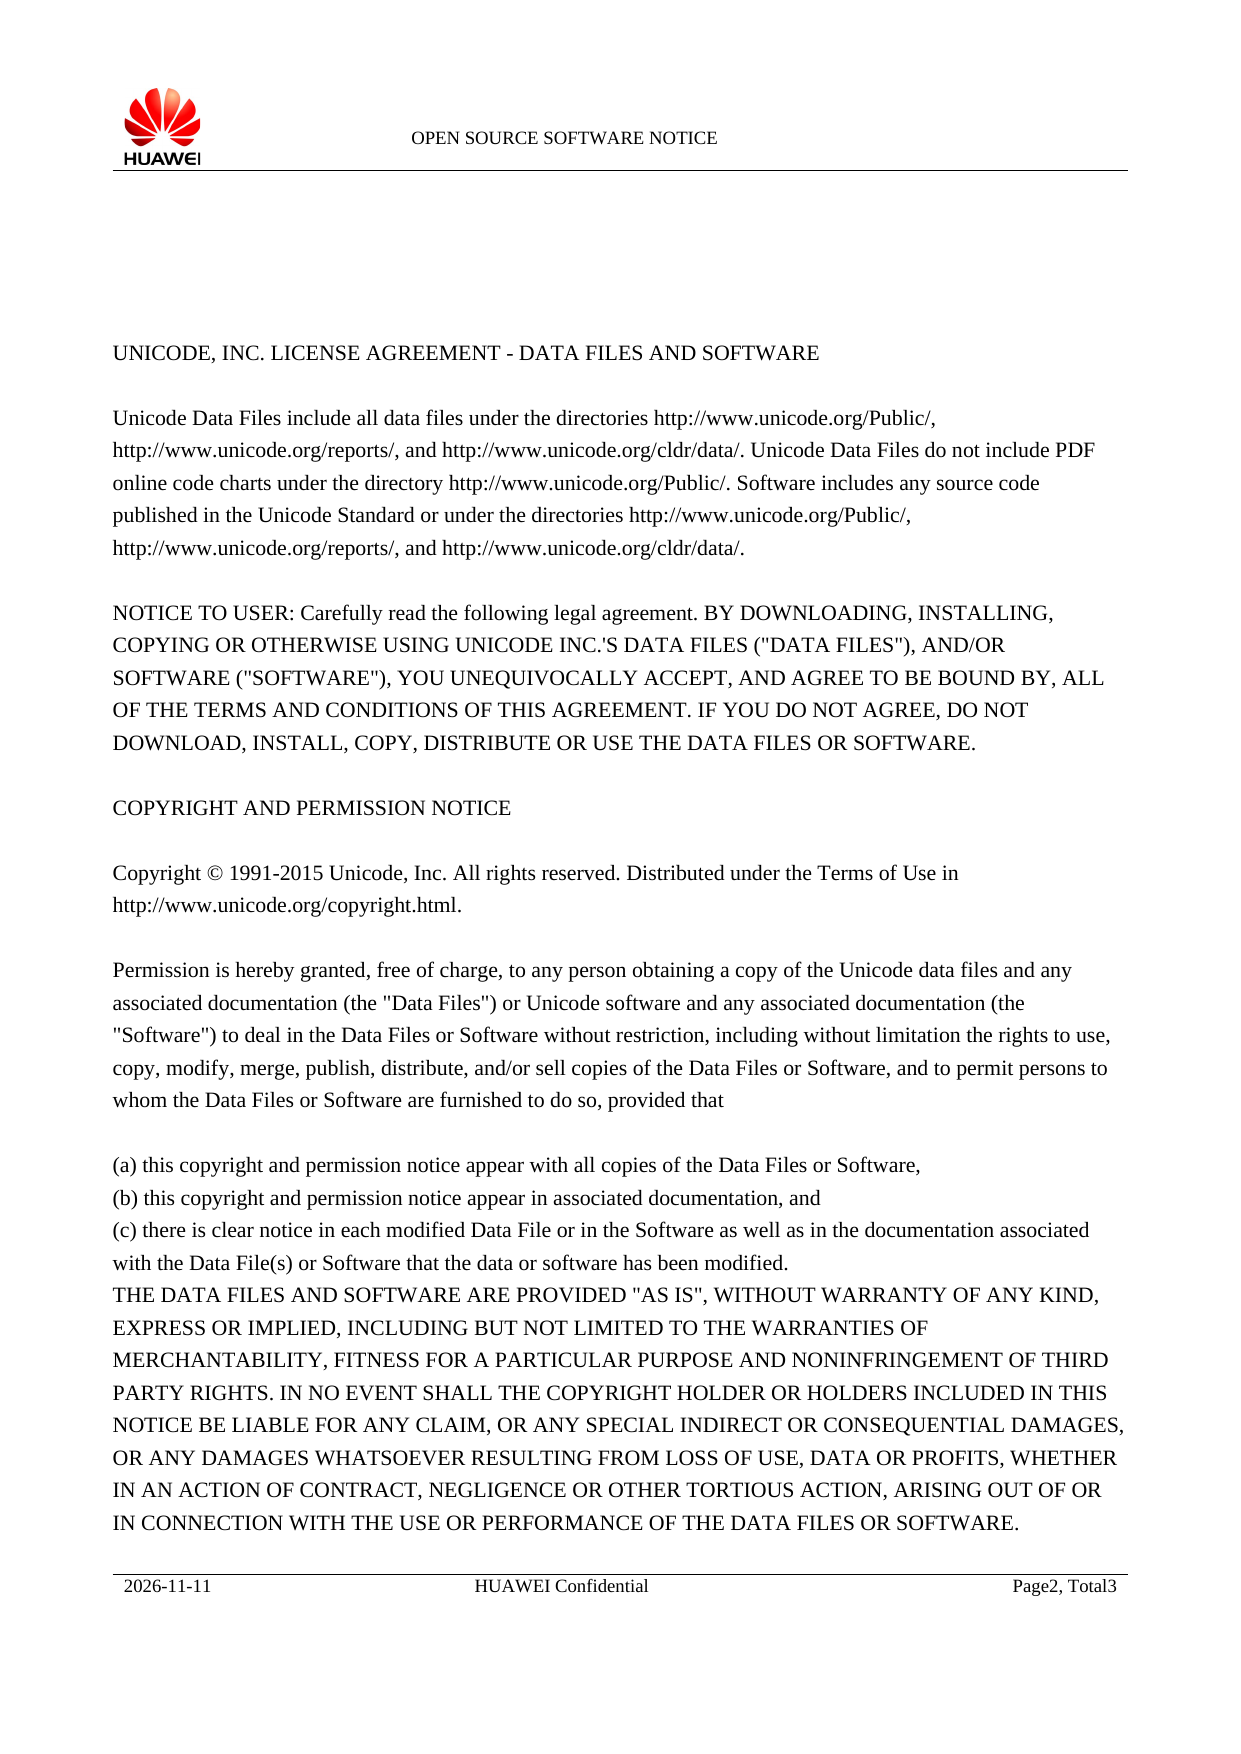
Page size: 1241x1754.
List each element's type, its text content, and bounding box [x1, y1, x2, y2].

picture [124, 88, 201, 165]
